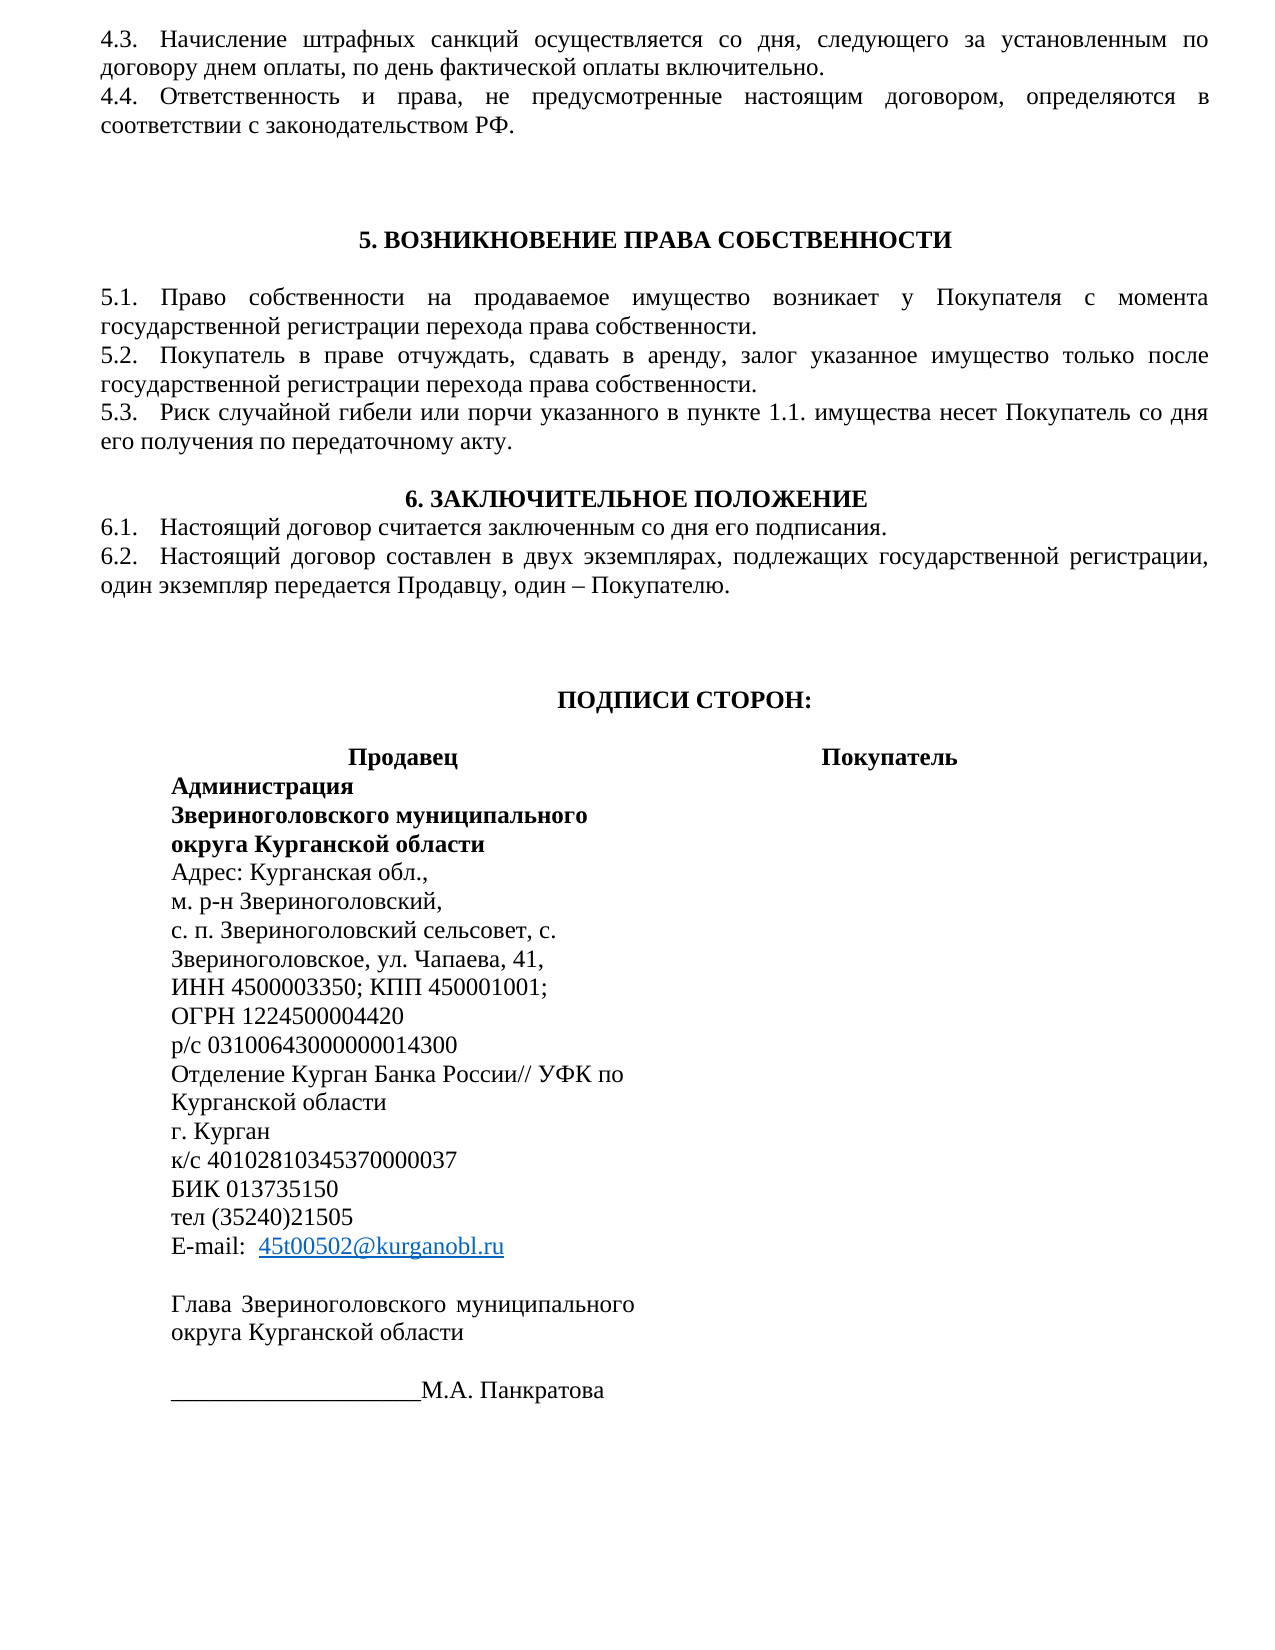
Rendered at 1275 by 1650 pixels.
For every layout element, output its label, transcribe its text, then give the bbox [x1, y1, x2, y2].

text 4.4. Ответственность и права, не предусмотренные настоящим договором, определяются в соответствии с законодательством РФ. [100, 81, 1210, 139]
text 4.3. Начисление штрафных санкций осуществляется со дня, следующего за установленным по договору днем оплаты, по день фактической оплаты включительно. [100, 24, 1210, 81]
text 6.2. Настоящий договор составлен в двух экземплярах, подлежащих государственной регистрации, один экземпляр передается Продавцу, один – Покупателю. [100, 541, 1210, 599]
text 5.2. Покупатель в праве отчуждать, сдавать в аренду, залог указанное имущество только после государственной регистрации перехода права собственности. [100, 340, 1210, 397]
text 5.3. Риск случайной гибели или порчи указанного в пункте 1.1. имущества несет Покупатель со дня его получения по передаточному акту. [100, 397, 1210, 455]
text 5.1. Право собственности на продаваемое имущество возникает у Покупателя с момента государственной регистрации перехода права собственности. [100, 282, 1210, 340]
text ПОДПИСИ СТОРОН: [159, 685, 1210, 714]
text 5. ВОЗНИКНОВЕНИЕ ПРАВА СОБСТВЕННОСТИ [100, 225, 1210, 254]
table_header Покупатель [646, 743, 1133, 1432]
table_header Продавец Администрация Звериноголовского муниципального округа Курганской области Адрес: Курганская обл., м. р-н Звериноголовский, с. п. Звериноголовский сельсовет, с. Звериноголовское, ул. Чапаева, 41, ИНН 4500003350; КПП 450001001; ОГРН 1224500004420 р/с 03100643000000014300 Отделение Курган Банка России// УФК по Курганской области г. Курган к/с 40102810345370000037 БИК 013735150 тел (35240)21505 E-mail: 45t00502@kurganobl.ru Глава Звериноголовского муниципального округа Курганской области ____________________М.А. Панкратова [160, 743, 646, 1432]
text 6. ЗАКЛЮЧИТЕЛЬНОЕ ПОЛОЖЕНИЕ [63, 484, 1210, 512]
text 6.1. Настоящий договор считается заключенным со дня его подписания. [100, 512, 1210, 541]
